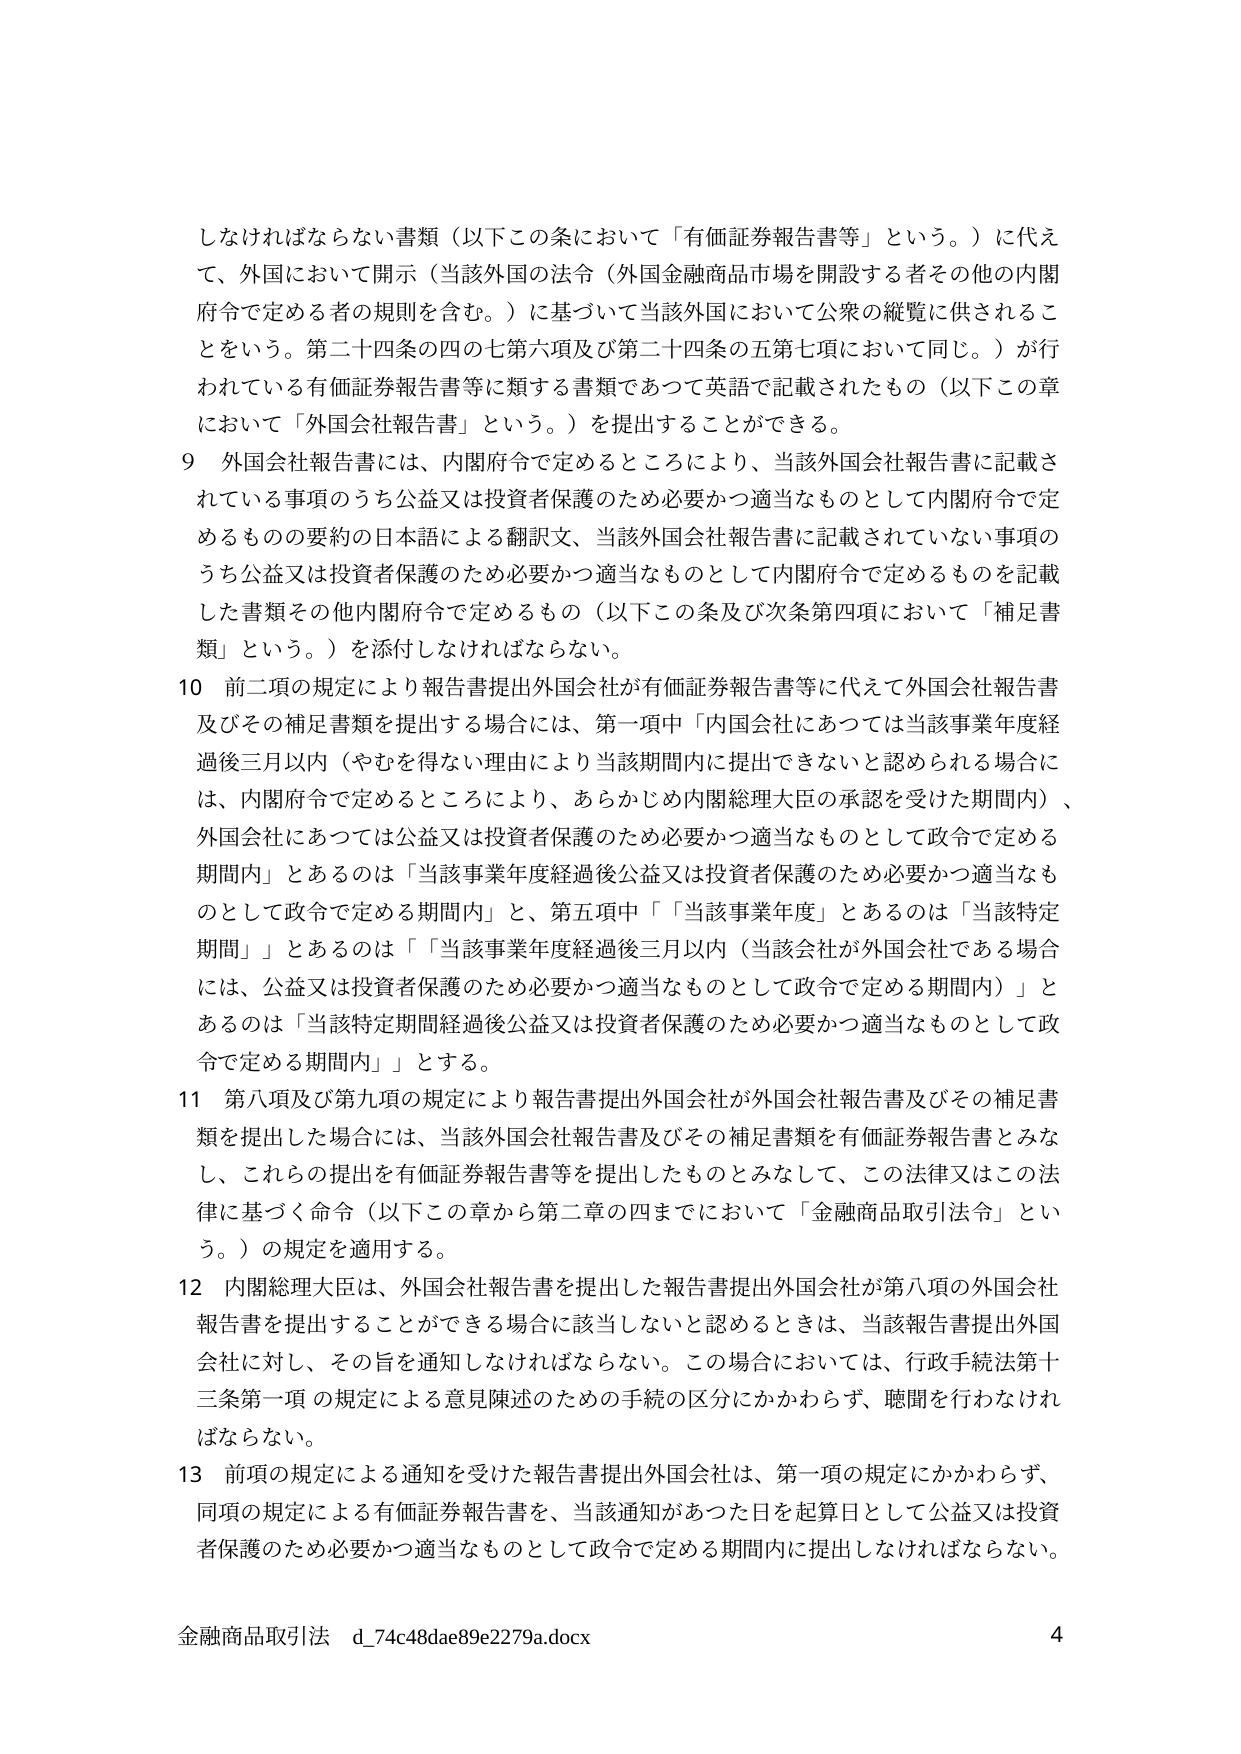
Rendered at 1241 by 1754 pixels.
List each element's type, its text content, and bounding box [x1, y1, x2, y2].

text 10 前二項の規定により報告書提出外国会社が有価証券報告書等に代えて外国会社報告書及びその補足書類を提出する場合には、第一項中「内国会社にあつては当該事業年度経過後三月以内（やむを得ない理由により当該期間内に提出できないと認められる場合には、内閣府令で定めるところにより、あらかじめ内閣総理大臣の承認を受けた期間内）、外国会社にあつては公益又は投資者保護のため必要かつ適当なものとして政令で定める期間内」とあるのは「当該事業年度経過後公益又は投資者保護のため必要かつ適当なものとして政令で定める期間内」と、第五項中「「当該事業年度」とあるのは「当該特定期間」」とあるのは「「当該事業年度経過後三月以内（当該会社が外国会社である場合には、公益又は投資者保護のため必要かつ適当なものとして政令で定める期間内）」とあるのは「当該特定期間経過後公益又は投資者保護のため必要かつ適当なものとして政令で定める期間内」」とする。 [177, 667, 1063, 1079]
text 13 前項の規定による通知を受けた報告書提出外国会社は、第一項の規定にかかわらず、同項の規定による有価証券報告書を、当該通知があつた日を起算日として公益又は投資者保護のため必要かつ適当なものとして政令で定める期間内に提出しなければならない。 [177, 1454, 1063, 1567]
text ９ 外国会社報告書には、内閣府令で定めるところにより、当該外国会社報告書に記載されている事項のうち公益又は投資者保護のため必要かつ適当なものとして内閣府令で定めるものの要約の日本語による翻訳文、当該外国会社報告書に記載されていない事項のうち公益又は投資者保護のため必要かつ適当なものとして内閣府令で定めるものを記載した書類その他内閣府令で定めるもの（以下この条及び次条第四項において「補足書類」という。）を添付しなければならない。 [177, 442, 1063, 667]
text 12 内閣総理大臣は、外国会社報告書を提出した報告書提出外国会社が第八項の外国会社報告書を提出することができる場合に該当しないと認めるときは、当該報告書提出外国会社に対し、その旨を通知しなければならない。この場合においては、行政手続法第十三条第一項 の規定による意見陳述のための手続の区分にかかわらず、聴聞を行わなければならない。 [177, 1267, 1063, 1454]
text 11 第八項及び第九項の規定により報告書提出外国会社が外国会社報告書及びその補足書類を提出した場合には、当該外国会社報告書及びその補足書類を有価証券報告書とみなし、これらの提出を有価証券報告書等を提出したものとみなして、この法律又はこの法律に基づく命令（以下この章から第二章の四までにおいて「金融商品取引法令」という。）の規定を適用する。 [177, 1079, 1063, 1267]
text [177, 217, 1063, 442]
